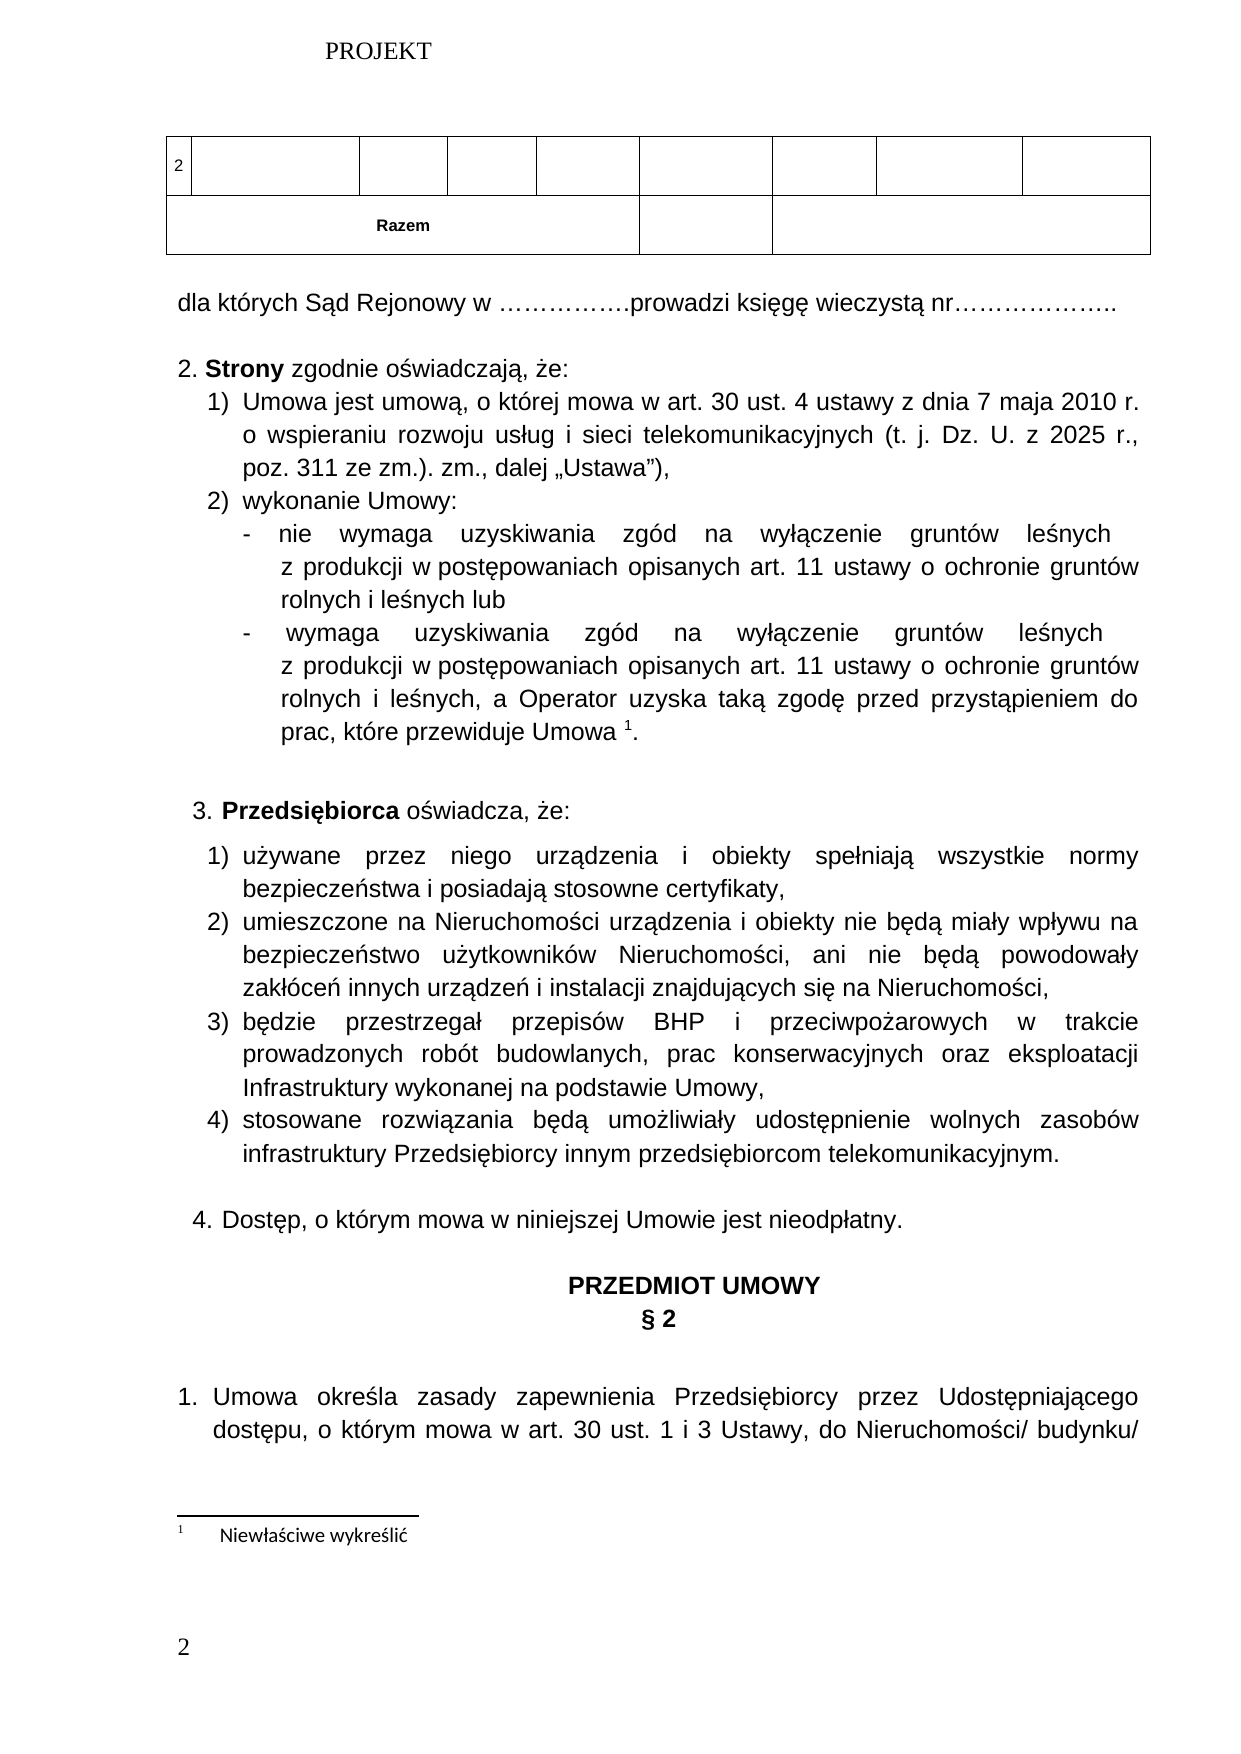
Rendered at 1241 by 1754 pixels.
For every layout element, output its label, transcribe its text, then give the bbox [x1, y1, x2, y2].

table_cell [640, 196, 772, 254]
table_cell 2 [167, 137, 191, 195]
list - wymaga uzyskiwania zgód na wyłączenie gruntów leśnych z produkcji w postępowaniach opisanych art. 11 ustawy o ochronie gruntów rolnych i leśnych, a Operator uzyska taką zgodę przed przystąpieniem do prac, które przewiduje Umowa . [242, 618, 1140, 746]
list - nie wymaga uzyskiwania zgód na wyłączenie gruntów leśnych z produkcji w postępowaniach opisanych art. 11 ustawy o ochronie gruntów rolnych i leśnych lub [242, 519, 1140, 614]
list będzie przestrzegał przepisów BHP i przeciwpożarowych w trakcie prowadzonych robót budowlanych, prac konserwacyjnych oraz eksploatacji Infrastruktury wykonanej na podstawie Umowy, [207, 1006, 1140, 1101]
text dla których Sąd Rejonowy w …………….prowadzi księgę wieczystą nr……………….. [177, 288, 1140, 317]
table_cell [192, 137, 359, 195]
list Umowa jest umową, o której mowa w art. 30 ust. 4 ustawy z dnia 7 maja 2010 r. o wspieraniu rozwoju usług i sieci telekomunikacyjnych (t. j. Dz. U. z 2025 r., poz. 311 ze zm.). zm., dalej „Ustawa”), [207, 387, 1140, 482]
list umieszczone na Nieruchomości urządzenia i obiekty nie będą miały wpływu na bezpieczeństwo użytkowników Nieruchomości, ani nie będą powodowały zakłóceń innych urządzeń i instalacji znajdujących się na Nieruchomości, [207, 907, 1140, 1002]
table_cell [1023, 137, 1150, 195]
table_cell [773, 196, 1150, 254]
list Dostęp, o którym mowa w niniejszej Umowie jest nieodpłatny. [192, 1204, 1140, 1233]
table_cell [640, 137, 772, 195]
list stosowane rozwiązania będą umożliwiały udostępnienie wolnych zasobów infrastruktury Przedsiębiorcy innym przedsiębiorcom telekomunikacyjnym. [207, 1106, 1140, 1167]
table_cell Razem [167, 196, 639, 254]
text § 2 [177, 1304, 1140, 1332]
table_cell [773, 137, 876, 195]
list używane przez niego urządzenia i obiekty spełniają wszystkie normy bezpieczeństwa i posiadają stosowne certyfikaty, [207, 841, 1140, 903]
list Przedsiębiorca oświadcza, że: [192, 796, 1140, 824]
table_cell [360, 137, 447, 195]
text 2. Strony zgodnie oświadczają, że: [177, 354, 1140, 383]
table_cell [537, 137, 639, 195]
table_cell [877, 137, 1022, 195]
list wykonanie Umowy: [207, 486, 1140, 515]
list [177, 1382, 1140, 1444]
list PRZEDMIOT UMOWY [249, 1271, 1140, 1299]
table_cell [448, 137, 536, 195]
